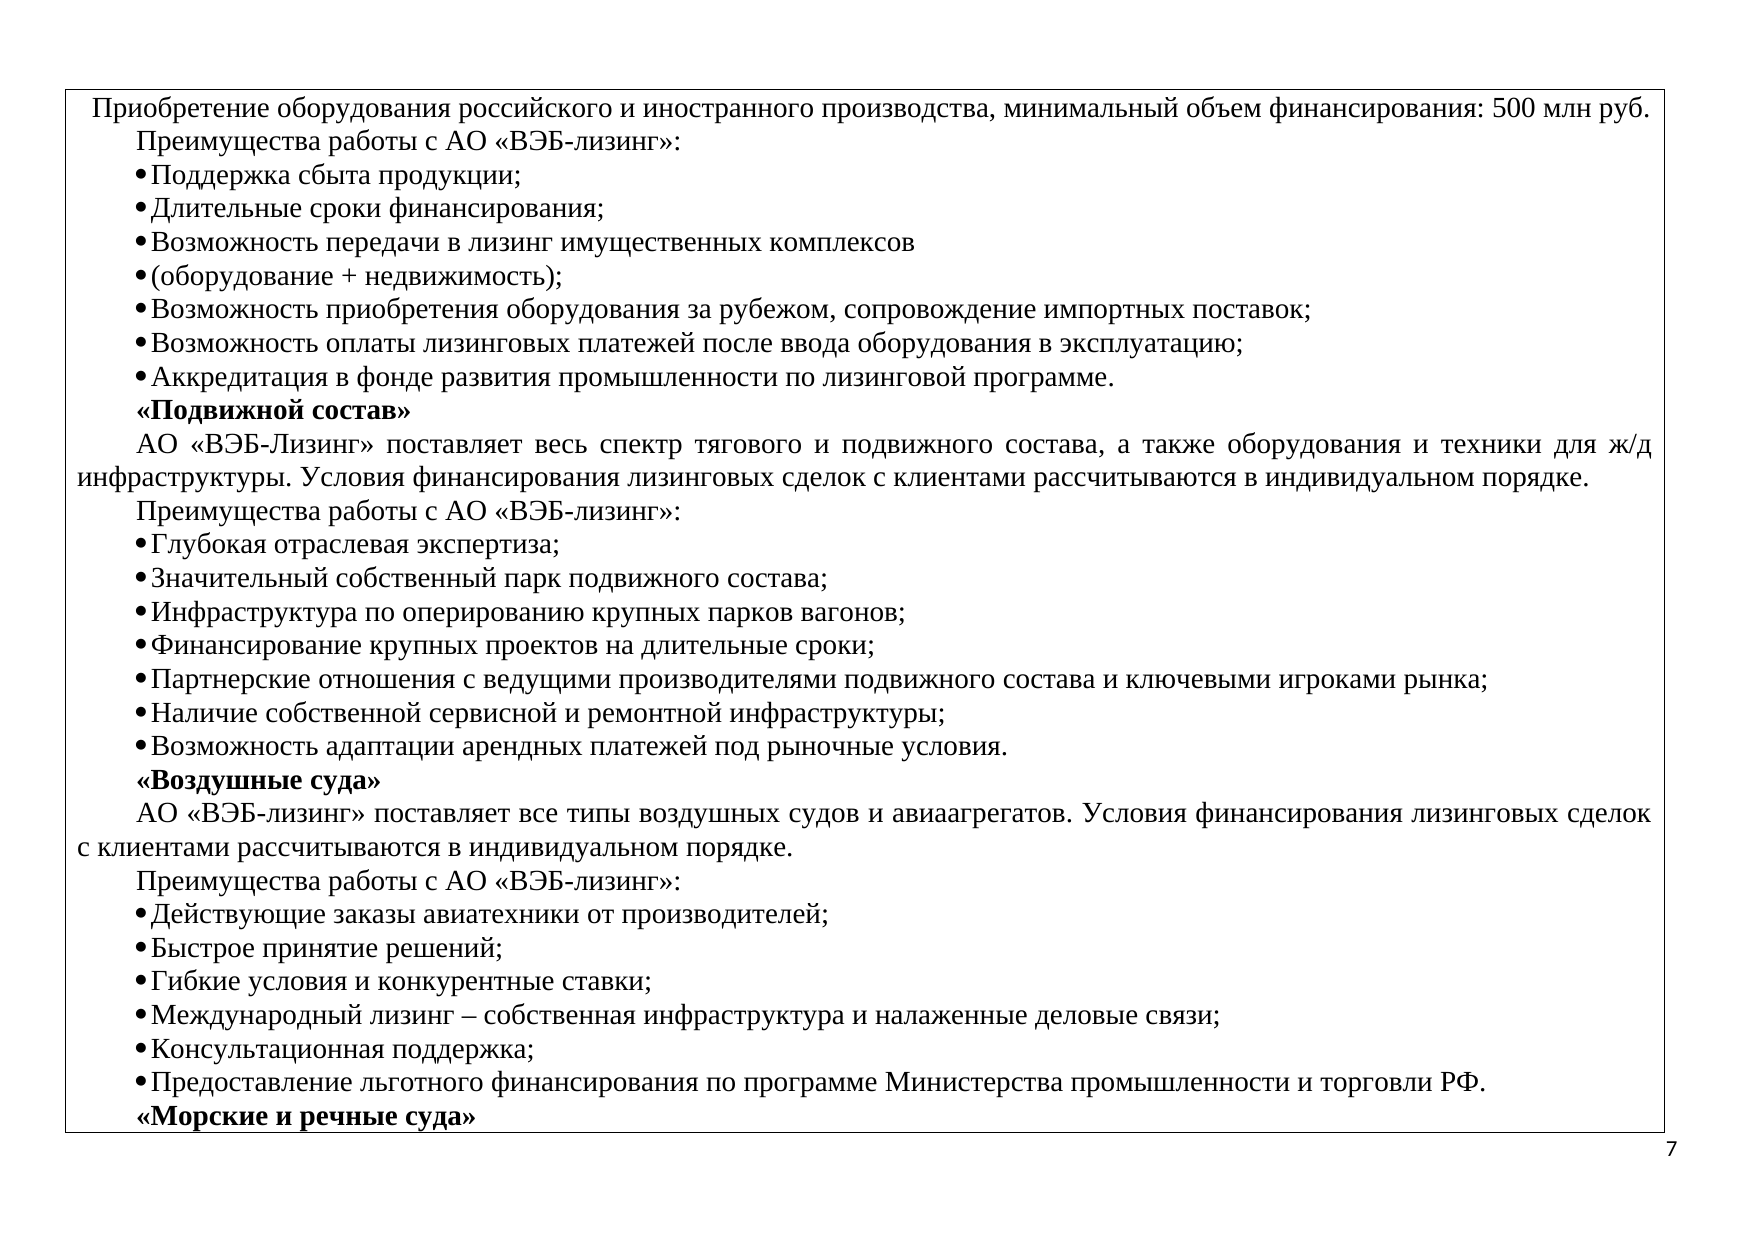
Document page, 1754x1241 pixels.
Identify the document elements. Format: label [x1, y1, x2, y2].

table_cell [66, 90, 1664, 1132]
